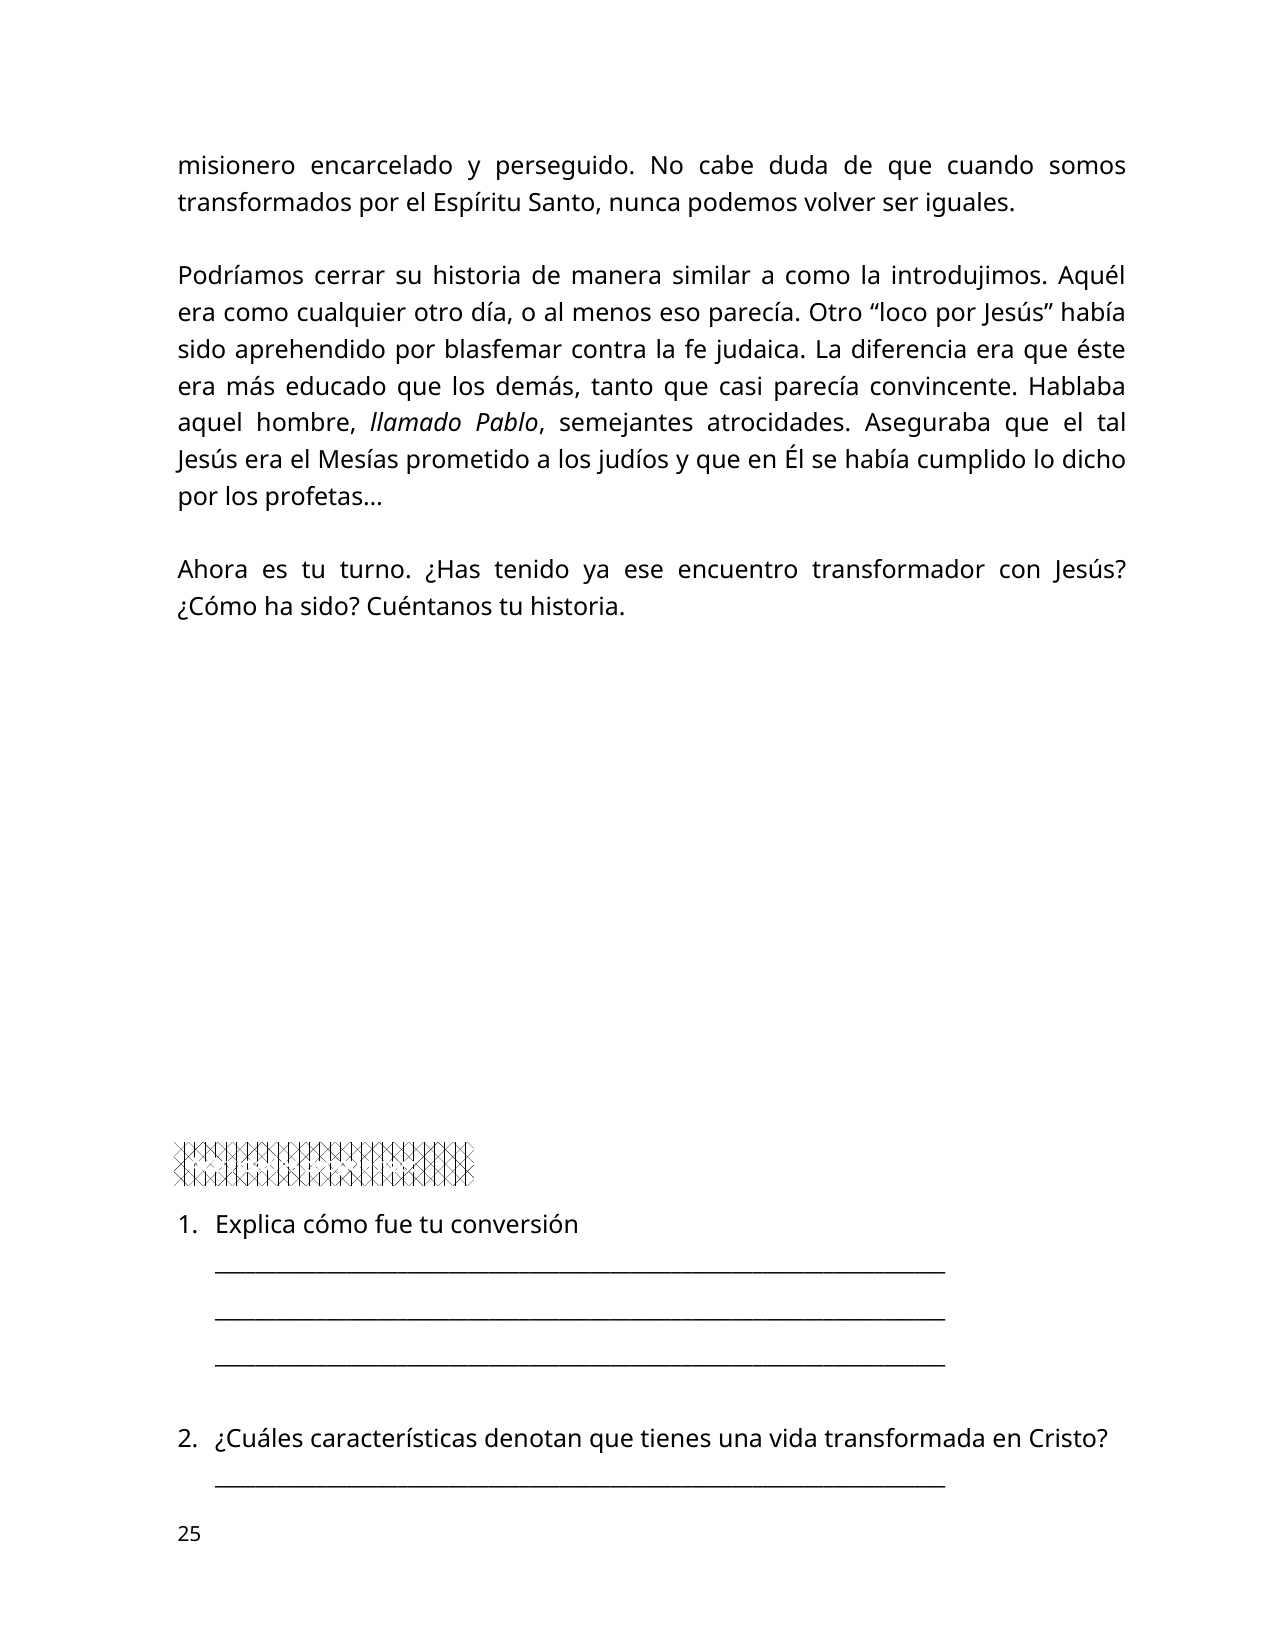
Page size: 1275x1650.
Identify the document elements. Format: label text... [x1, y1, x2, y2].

text ________________________________________________________________________ [215, 1246, 1127, 1277]
text ________________________________________________________________________ [215, 1459, 1127, 1491]
text Ahora es tu turno. ¿Has tenido ya ese encuentro transformador con Jesús? ¿Cómo ha sido? Cuéntanos tu historia. [177, 552, 1127, 623]
text ________________________________________________________________________ [215, 1293, 1127, 1324]
list ¿Cuáles características denotan que tienes una vida transformada en Cristo? [177, 1420, 1127, 1454]
list Explica cómo fue tu conversión [177, 1207, 1127, 1241]
text ________________________________________________________________________ [215, 1339, 1127, 1371]
text Podríamos cerrar su historia de manera similar a como la introdujimos. Aquél era como cualquier otro día, o al menos eso parecía. Otro “loco por Jesús” había sido aprehendido por blasfemar contra la fe judaica. La diferencia era que éste era más educado que los demás, tanto que casi parecía convincente. Hablaba aquel hombre, llamado Pablo, semejantes atrocidades. Aseguraba que el tal Jesús era el Mesías prometido a los judíos y que en Él se había cumplido lo dicho por los profetas… [177, 258, 1127, 513]
